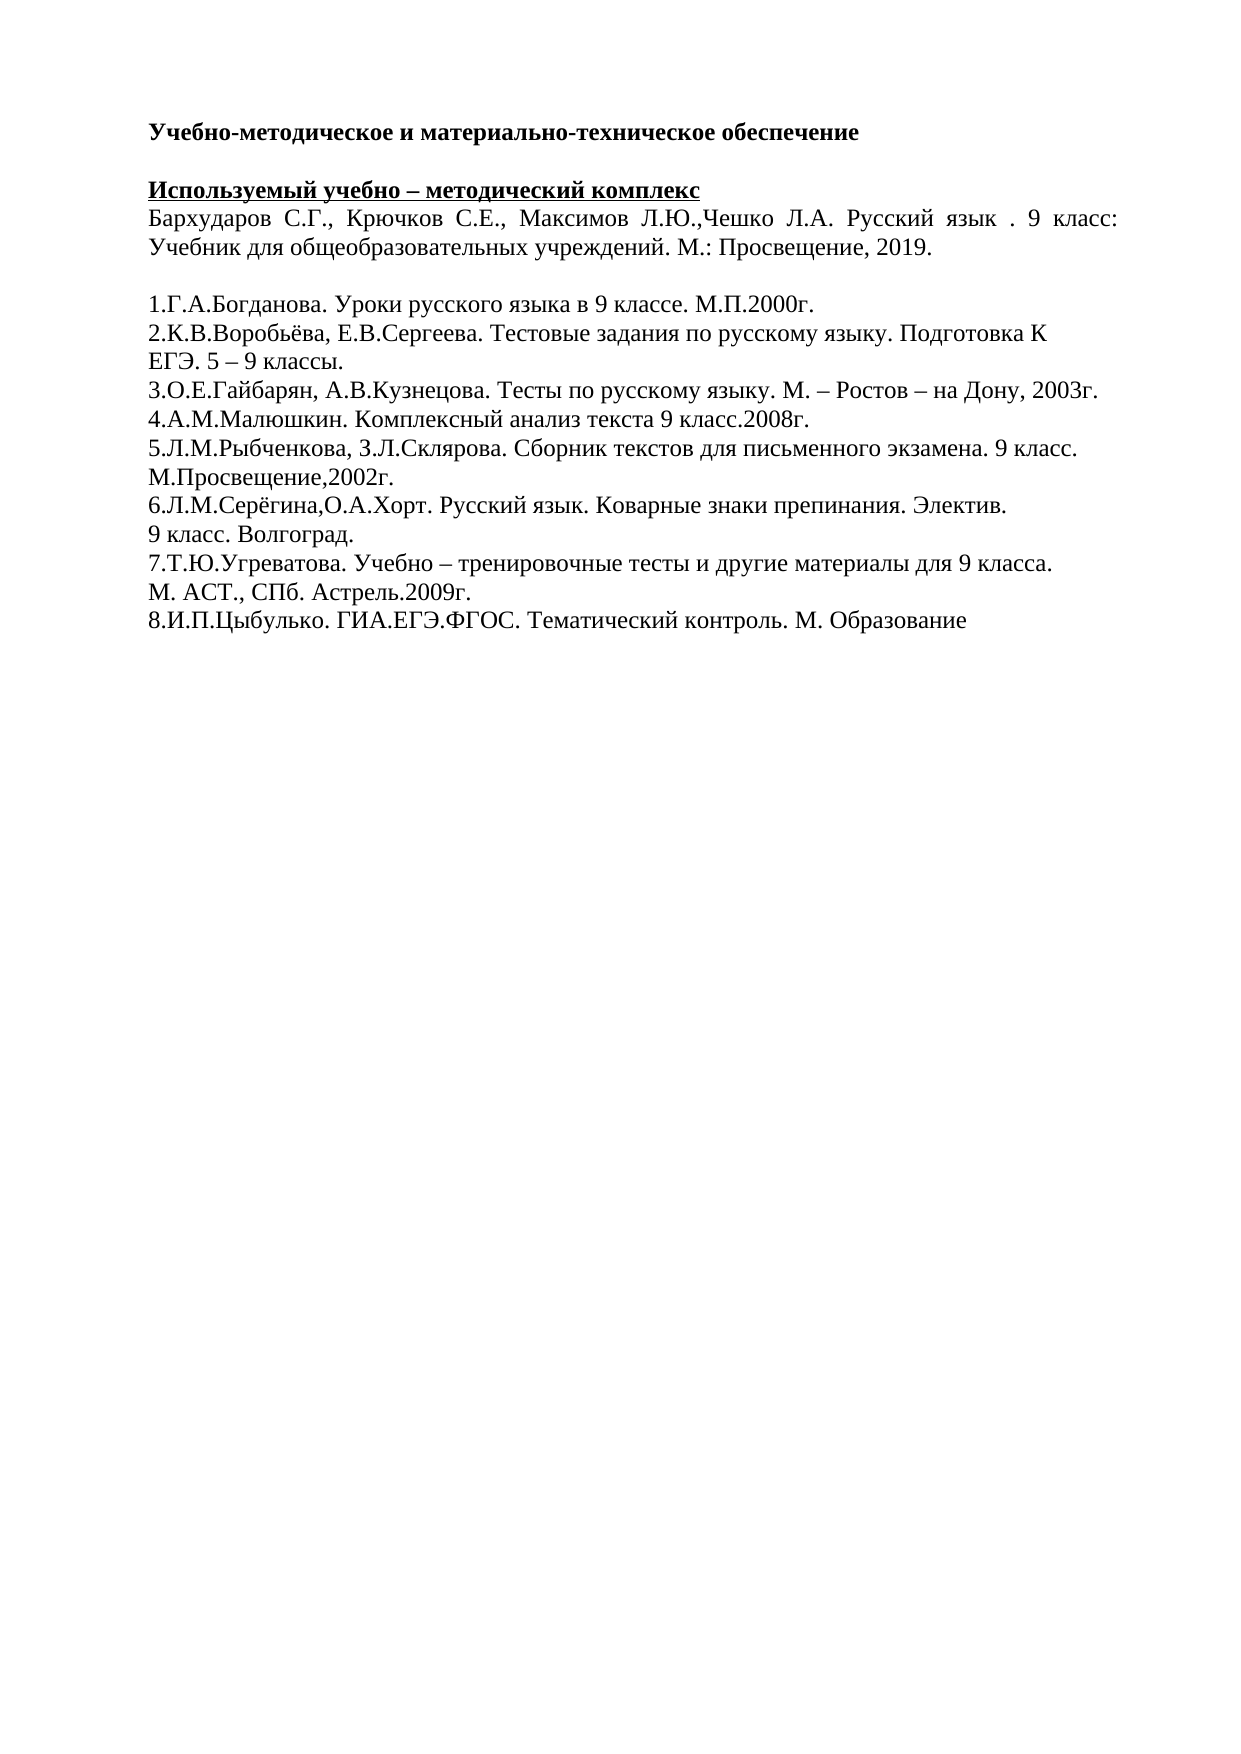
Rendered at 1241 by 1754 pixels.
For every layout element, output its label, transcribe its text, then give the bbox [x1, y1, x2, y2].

text 7.Т.Ю.Угреватова. Учебно – тренировочные тесты и другие материалы для 9 класса. [148, 548, 1164, 577]
text 9 класс. Волгоград. [148, 519, 1164, 548]
text 2.К.В.Воробьёва, Е.В.Сергеева. Тестовые задания по русскому языку. Подготовка К ЕГЭ. 5 – 9 классы. [148, 319, 1054, 375]
text 3.О.Е.Гайбарян, А.В.Кузнецова. Тесты по русскому языку. М. – Ростов – на Дону, 2003г. [148, 375, 1164, 404]
text Бархударов С.Г., Крючков С.Е., Максимов Л.Ю.,Чешко Л.А. Русский язык . 9 класс: [148, 204, 1164, 232]
text М. АСТ., СПб. Астрель.2009г. [148, 577, 1164, 605]
text 8.И.П.Цыбулько. ГИА.ЕГЭ.ФГОС. Тематический контроль. М. Образование [148, 605, 1164, 634]
text М.Просвещение,2002г. [148, 462, 1164, 490]
text Используемый учебно – методический комплекс [148, 175, 1164, 204]
text Учебно-методическое и материально-техническое обеспечение [148, 117, 1164, 146]
text 1.Г.А.Богданова. Уроки русского языка в 9 классе. М.П.2000г. [148, 289, 1164, 318]
text 5.Л.М.Рыбченкова, З.Л.Склярова. Сборник текстов для письменного экзамена. 9 класс. [148, 433, 1164, 462]
text Учебник для общеобразовательных учреждений. М.: Просвещение, 2019. [148, 232, 1164, 261]
text 6.Л.М.Серёгина,О.А.Хорт. Русский язык. Коварные знаки препинания. Электив. [148, 490, 1164, 519]
text 4.А.М.Малюшкин. Комплексный анализ текста 9 класс.2008г. [148, 404, 1164, 433]
